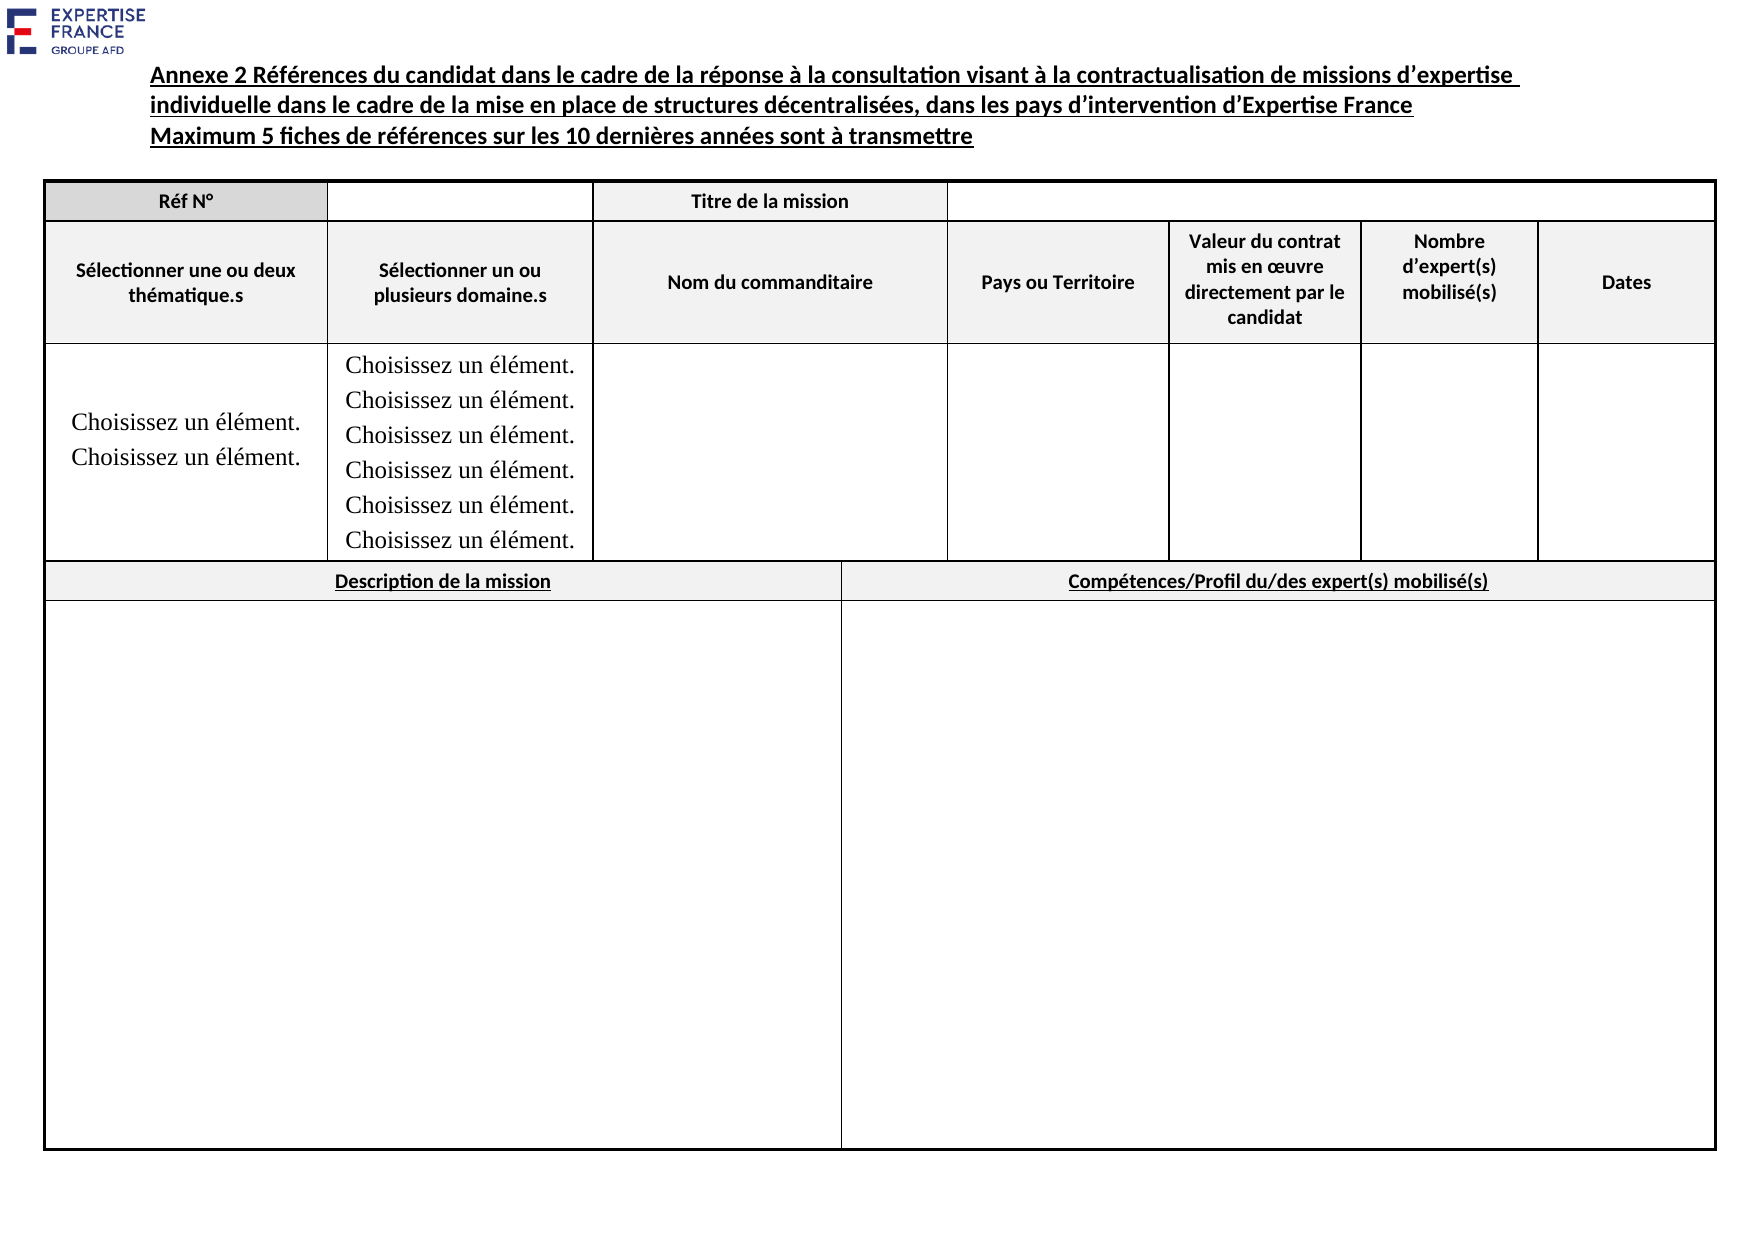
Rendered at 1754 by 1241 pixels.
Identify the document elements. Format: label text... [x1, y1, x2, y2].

table_cell [594, 344, 947, 560]
table_cell [842, 601, 1714, 1148]
table_cell Nombre d’expert(s) mobilisé(s) [1362, 222, 1537, 342]
table_header Réf N° [46, 183, 327, 220]
table_header [948, 183, 1714, 220]
table_cell [46, 344, 327, 560]
table_cell Sélectionner un ou plusieurs domaine.s [328, 222, 592, 342]
table_cell Valeur du contrat mis en œuvre directement par le candidat [1170, 222, 1360, 342]
table_cell Pays ou Territoire [948, 222, 1168, 342]
table_cell [1170, 344, 1360, 560]
table_header [328, 183, 592, 220]
table_cell Nom du commanditaire [594, 222, 947, 342]
table_cell [328, 344, 592, 560]
table_cell [948, 344, 1168, 560]
picture [0, 1, 150, 60]
table_cell Sélectionner une ou deux thématique.s [46, 222, 327, 342]
table_cell [1539, 344, 1714, 560]
table_cell [1362, 344, 1537, 560]
table_header Titre de la mission [594, 183, 947, 220]
table_cell Dates [1539, 222, 1714, 342]
table_cell [46, 601, 841, 1148]
table_cell Description de la mission [46, 562, 841, 600]
table_cell Compétences/Profil du/des expert(s) mobilisé(s) [842, 562, 1714, 600]
